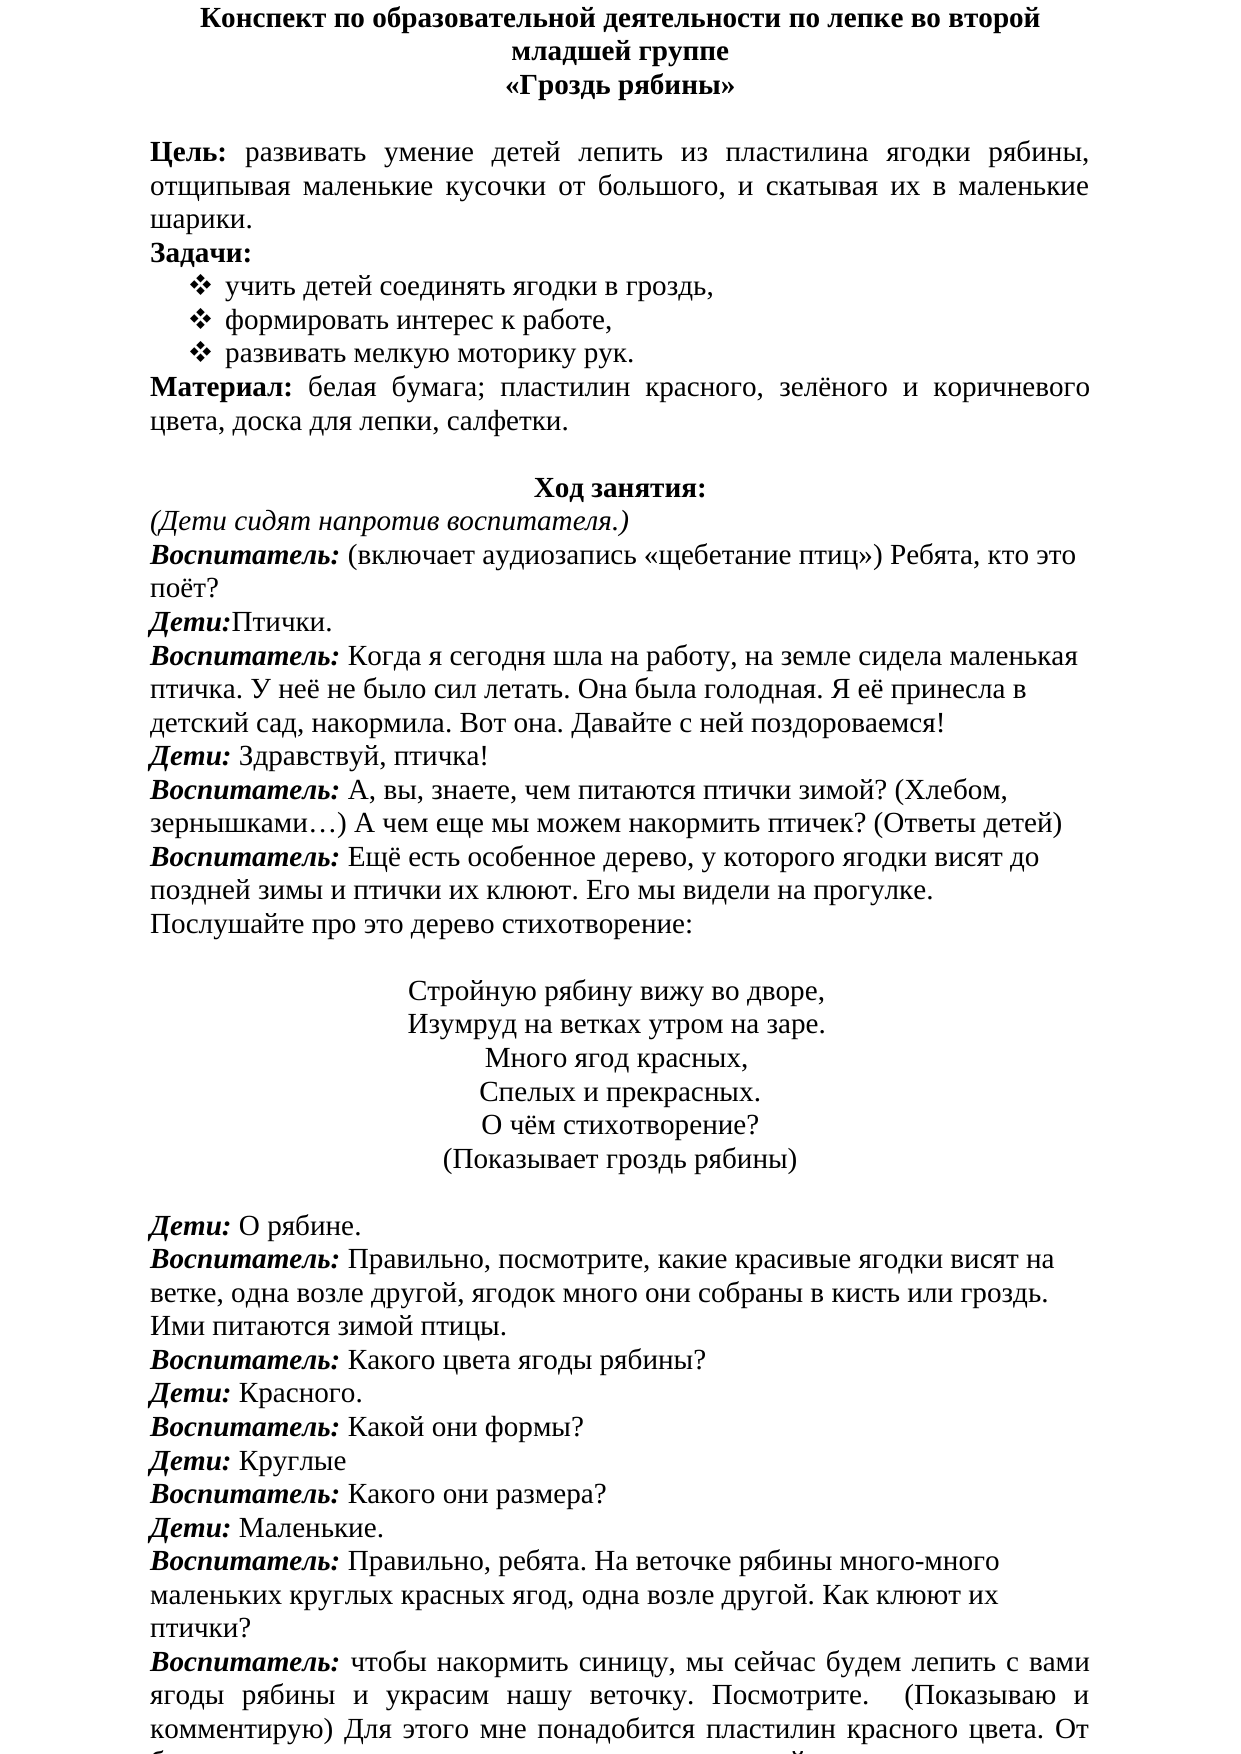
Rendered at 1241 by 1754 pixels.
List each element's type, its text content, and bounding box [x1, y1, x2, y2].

list учить детей соединять ягодки в гроздь, [187, 268, 1090, 302]
text Воспитатель: чтобы накормить синицу, мы сейчас будем лепить с вами ягоды рябины и украсим нашу веточку. Посмотрите. (Показываю и комментирую) Для этого мне понадобится пластилин красного цвета. От большого куска пластилина отщипываю маленький кусочек, помещаю на ладони левой руки, сверху накрываю правой ладошкой и круговыми движениями раскатываю пластилин. Вот ягода и готова, прикрепляю её к веточке и слегка прижимаю пальчиком. Но ведь на веточке не одна ягодка, их много, все они висят близко к друг другу, все очень дружат. Давайте, слепим ещё ягодки. Еще на веточке кроме ягод есть листочки. Для того, чтобы слепить листочки берём зелёный пластилин. Отщипывая маленькие кусочки пластилина так же формируем листочки, вытягивая их немного с одного края. Все стараются, молодцы! После работы обязательно вытираем руки салфеткой. [150, 1644, 1090, 1754]
text Стройную рябину вижу во дворе, Изумруд на ветках утром на заре. Много ягод красных, Спелых и прекрасных. [150, 939, 1090, 1107]
list развивать мелкую моторику рук. [187, 336, 1090, 369]
text (Показывает гроздь рябины) [150, 1141, 1090, 1174]
text Цель: развивать умение детей лепить из пластилина ягодки рябины, отщипывая маленькие кусочки от большого, и скатывая их в маленькие шарики. [150, 134, 1090, 235]
text Материал: белая бумага; пластилин красного, зелёного и коричневого цвета, доска для лепки, салфетки. [150, 369, 1090, 436]
list формировать интерес к работе, [187, 302, 1090, 336]
text (Дети сидят напротив воспитателя.) [150, 503, 1090, 537]
text Ход занятия: [150, 470, 1090, 503]
text Воспитатель: (включает аудиозапись «щебетание птиц») Ребята, кто это поёт? Дети:Птички. Воспитатель: Когда я сегодня шла на работу, на земле сидела маленькая птичка. У неё не было сил летать. Она была голодная. Я её принесла в детский сад, накормила. Вот она. Давайте с ней поздороваемся! Дети: Здравствуй, птичка! Воспитатель: А, вы, знаете, чем питаются птички зимой? (Хлебом, зернышками…) А чем еще мы можем накормить птичек? (Ответы детей) Воспитатель: Ещё есть особенное дерево, у которого ягодки висят до поздней зимы и птички их клюют. Его мы видели на прогулке. Послушайте про это дерево стихотворение: [150, 537, 1090, 939]
text Дети: О рябине. Воспитатель: Правильно, посмотрите, какие красивые ягодки висят на ветке, одна возле другой, ягодок много они собраны в кисть или гроздь. Ими питаются зимой птицы. Воспитатель: Какого цвета ягоды рябины? Дети: Красного. Воспитатель: Какой они формы? Дети: Круглые Воспитатель: Какого они размера? Дети: Маленькие. Воспитатель: Правильно, ребята. На веточке рябины много-много маленьких круглых красных ягод, одна возле другой. Как клюют их птички? [150, 1174, 1090, 1644]
text Задачи: [150, 235, 1090, 268]
text «Гроздь рябины» [150, 67, 1090, 101]
text Конспект по образовательной деятельности по лепке во второй младшей группе [150, 0, 1090, 67]
text О чём стихотворение? [150, 1107, 1090, 1141]
